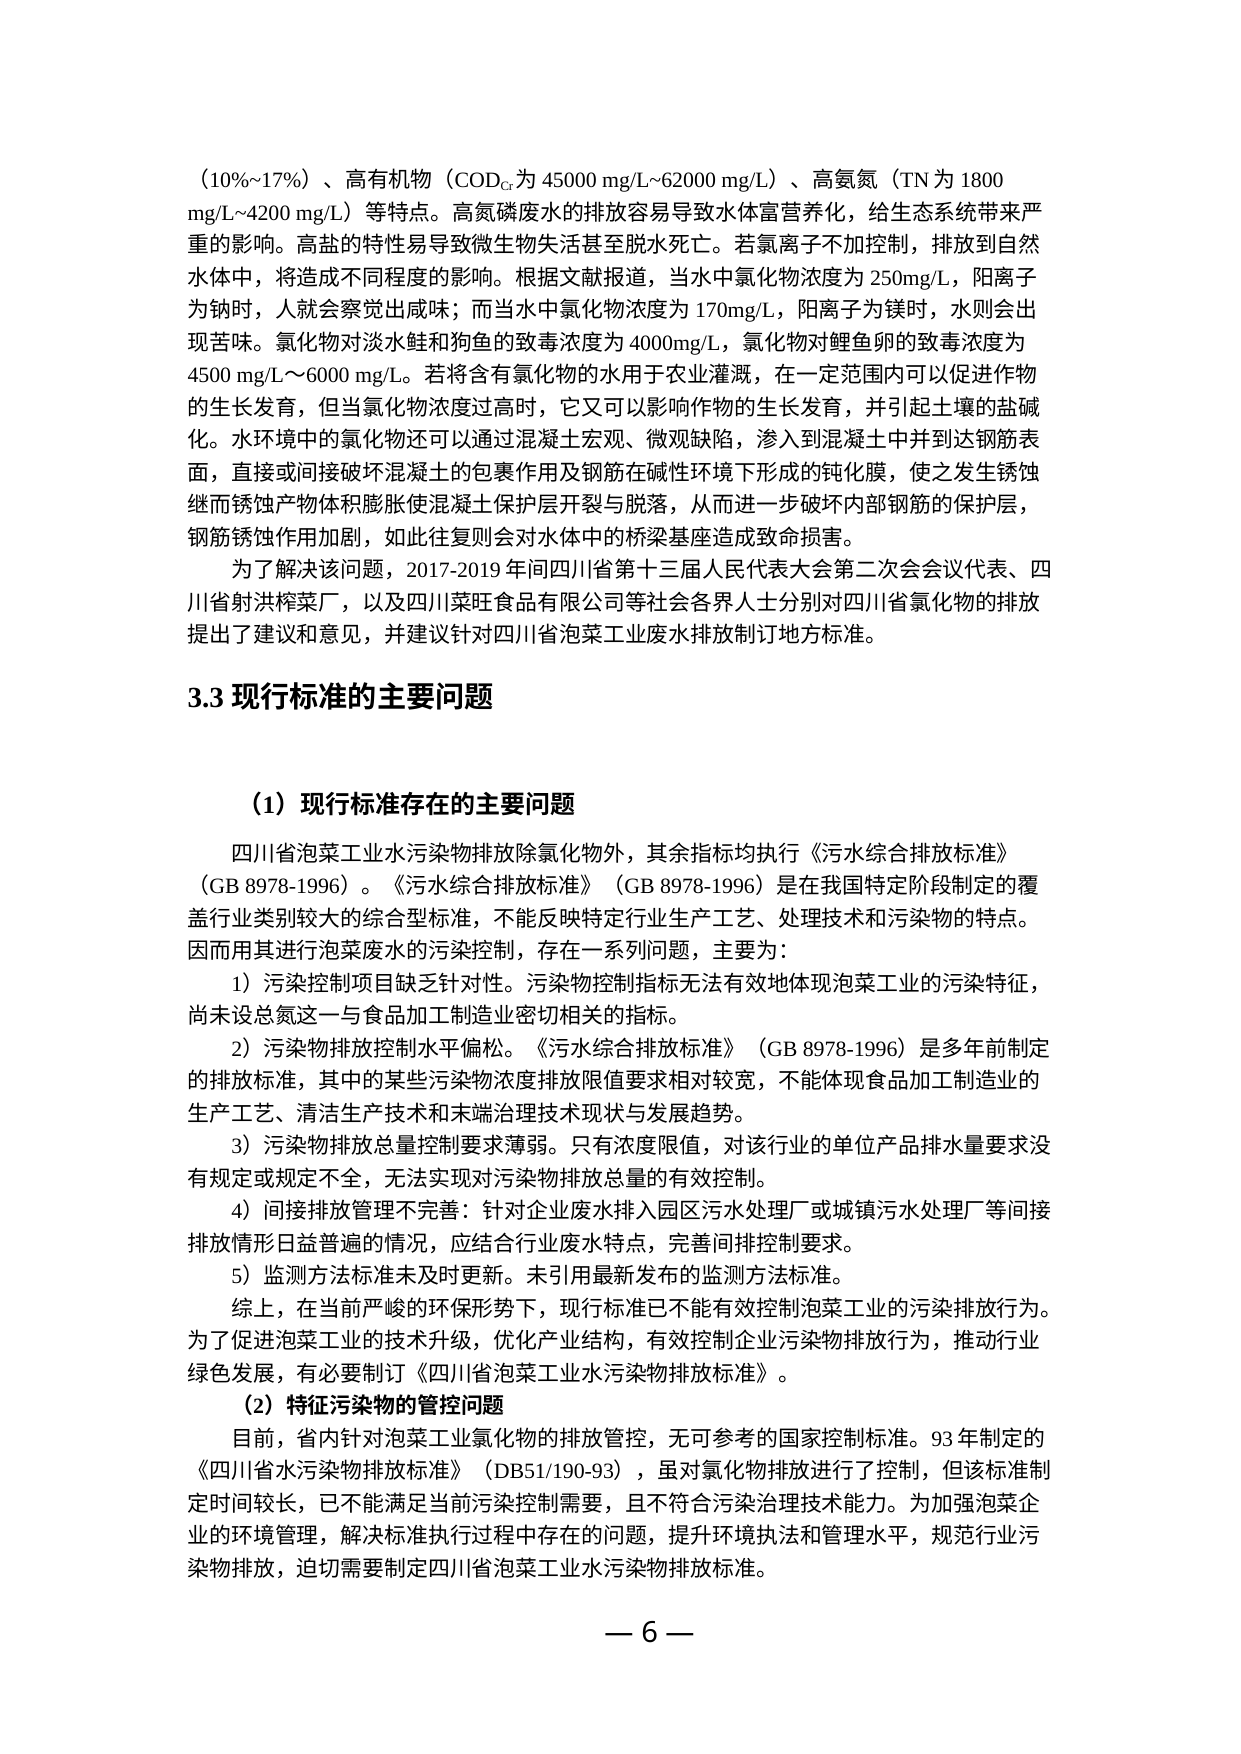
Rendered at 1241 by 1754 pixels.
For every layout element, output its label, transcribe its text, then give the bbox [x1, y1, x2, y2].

text 3）污染物排放总量控制要求薄弱。只有浓度限值，对该行业的单位产品排水量要求没有规定或规定不全，无法实现对污染物排放总量的有效控制。 [187, 1128, 1053, 1193]
text 2）污染物排放控制水平偏松。《污水综合排放标准》（GB 8978-1996）是多年前制定的排放标准，其中的某些污染物浓度排放限值要求相对较宽，不能体现食品加工制造业的生产工艺、清洁生产技术和末端治理技术现状与发展趋势。 [187, 1030, 1053, 1128]
text 4）间接排放管理不完善：针对企业废水排入园区污水处理厂或城镇污水处理厂等间接排放情形日益普遍的情况，应结合行业废水特点，完善间排控制要求。 [187, 1193, 1053, 1258]
text 3.3 现行标准的主要问题 [187, 662, 1053, 727]
text （1）现行标准存在的主要问题 [187, 770, 1053, 835]
text 为了解决该问题，2017-2019年间四川省第十三届人民代表大会第二次会会议代表、四川省射洪榨菜厂，以及四川菜旺食品有限公司等社会各界人士分别对四川省氯化物的排放提出了建议和意见，并建议针对四川省泡菜工业废水排放制订地方标准。 [187, 552, 1053, 649]
text 四川省泡菜工业水污染物排放除氯化物外，其余指标均执行《污水综合排放标准》（GB 8978-1996）。《污水综合排放标准》（GB 8978-1996）是在我国特定阶段制定的覆盖行业类别较大的综合型标准，不能反映特定行业生产工艺、处理技术和污染物的特点。因而用其进行泡菜废水的污染控制，存在一系列问题，主要为： [187, 835, 1053, 965]
text 目前，省内针对泡菜工业氯化物的排放管控，无可参考的国家控制标准。93年制定的《四川省水污染物排放标准》（DB51/190-93），虽对氯化物排放进行了控制，但该标准制定时间较长，已不能满足当前污染控制需要，且不符合污染治理技术能力。为加强泡菜企业的环境管理，解决标准执行过程中存在的问题，提升环境执法和管理水平，规范行业污染物排放，迫切需要制定四川省泡菜工业水污染物排放标准。 [187, 1420, 1053, 1583]
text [187, 162, 1053, 552]
text 1）污染控制项目缺乏针对性。污染物控制指标无法有效地体现泡菜工业的污染特征，尚未设总氮这一与食品加工制造业密切相关的指标。 [187, 965, 1053, 1030]
text （2）特征污染物的管控问题 [187, 1388, 1053, 1420]
text 5）监测方法标准未及时更新。未引用最新发布的监测方法标准。 [187, 1258, 1053, 1290]
text 综上，在当前严峻的环保形势下，现行标准已不能有效控制泡菜工业的污染排放行为。为了促进泡菜工业的技术升级，优化产业结构，有效控制企业污染物排放行为，推动行业绿色发展，有必要制订《四川省泡菜工业水污染物排放标准》。 [187, 1290, 1053, 1388]
